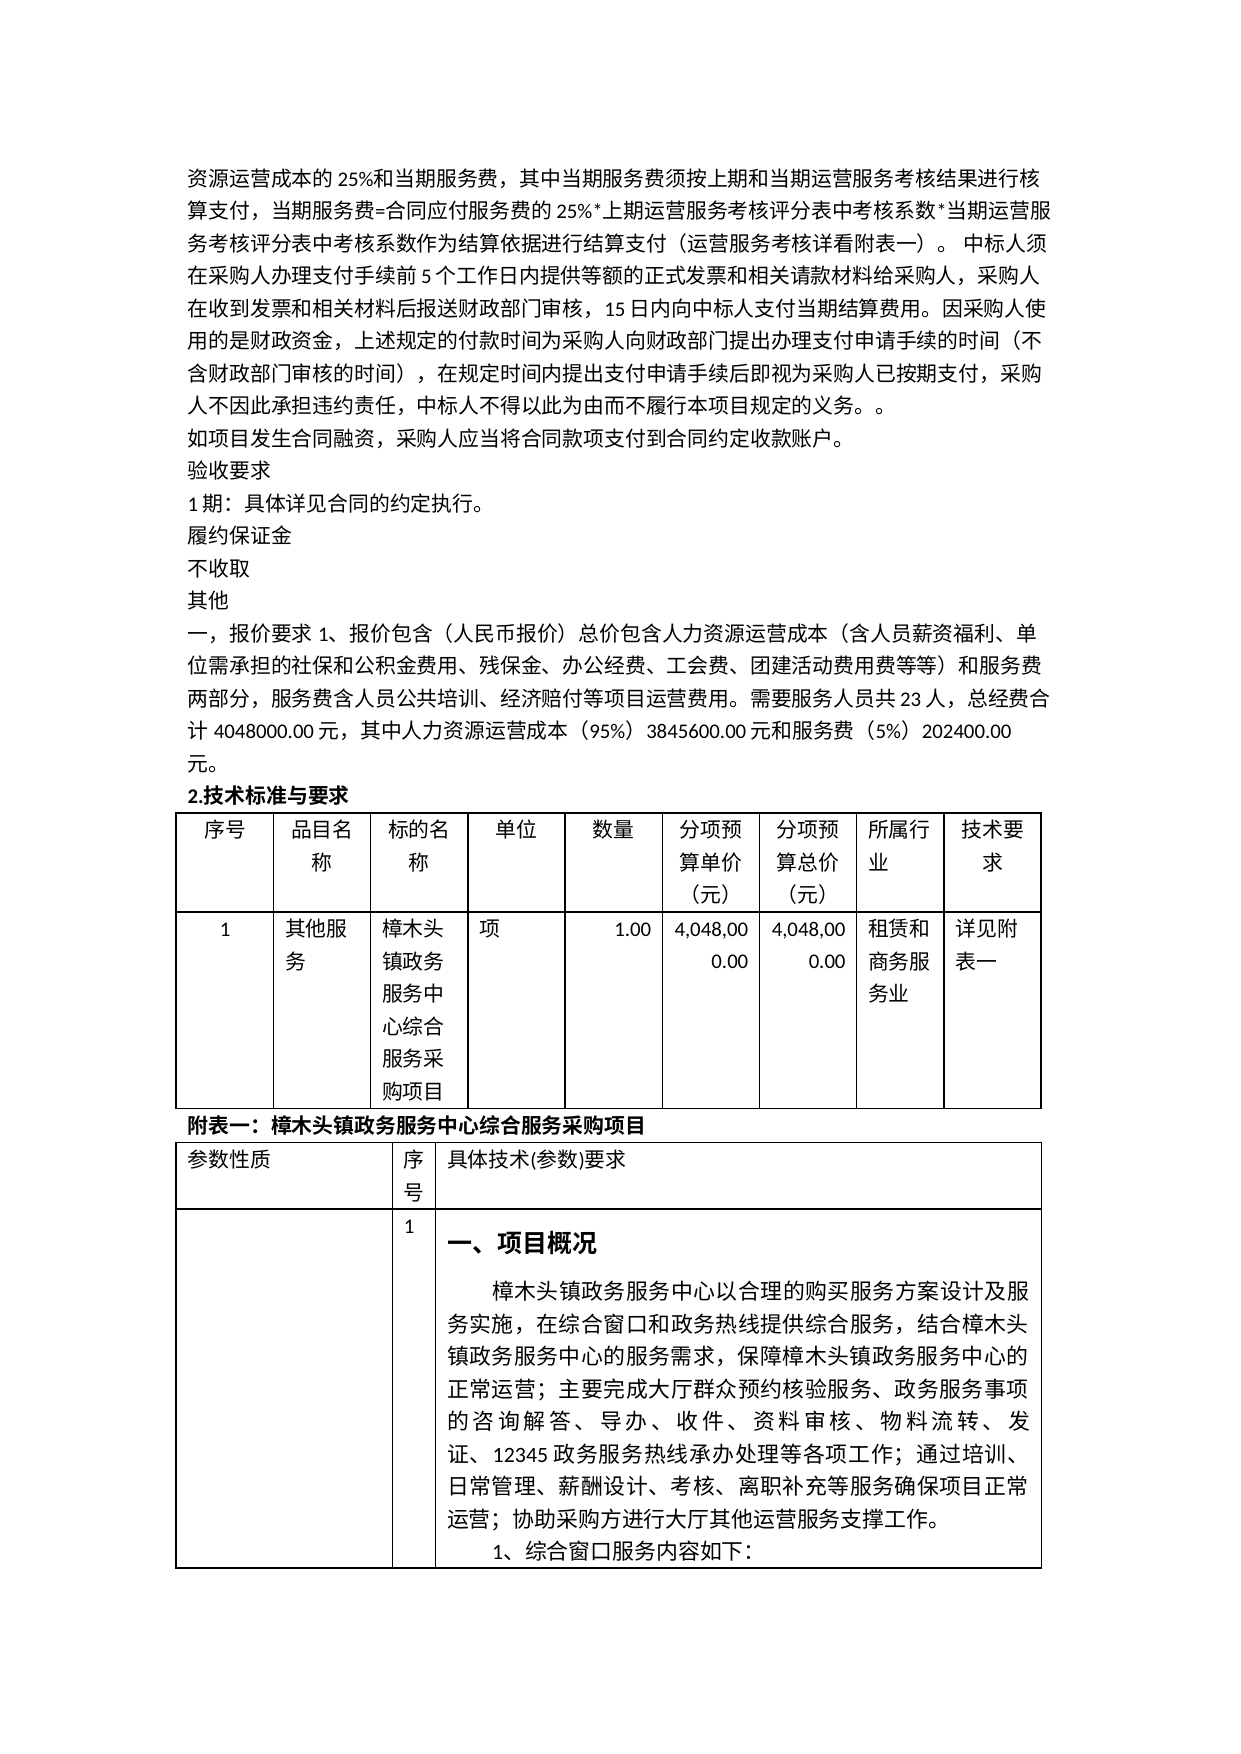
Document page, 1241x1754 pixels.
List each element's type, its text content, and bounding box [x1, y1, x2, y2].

table_cell 樟木头镇政务服务中心综合服务采购项目 [371, 913, 467, 1108]
table_header 参数性质 [177, 1143, 392, 1208]
table_header 分项预算总价（元） [760, 814, 856, 911]
table_header 技术要求 [945, 814, 1040, 911]
table_cell 项 [469, 913, 564, 1108]
table_header 所属行业 [857, 814, 943, 911]
table_header 序号 [393, 1143, 435, 1208]
table_header 单位 [469, 814, 564, 911]
table_cell 租赁和商务服务业 [857, 913, 943, 1108]
table_header 序号 [177, 814, 273, 911]
table_header 具体技术(参数)要求 [436, 1143, 1041, 1208]
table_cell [436, 1210, 1041, 1567]
text 2.技术标准与要求 [187, 779, 1053, 812]
table_header 品目名称 [274, 814, 370, 911]
table_cell 1.00 [566, 913, 662, 1108]
table_cell 4,048,000.00 [760, 913, 856, 1108]
table_cell 1 [393, 1210, 435, 1567]
table_cell 4,048,000.00 [663, 913, 759, 1108]
table_cell 其他服务 [274, 913, 370, 1108]
table_cell 详见附表一 [945, 913, 1040, 1108]
table_header 分项预算单价（元） [663, 814, 759, 911]
table_cell 1 [177, 913, 273, 1108]
table_header 标的名称 [371, 814, 467, 911]
table_cell [177, 1210, 392, 1567]
table_header 数量 [566, 814, 662, 911]
text 附表一：樟木头镇政务服务中心综合服务采购项目 [187, 1109, 1053, 1142]
